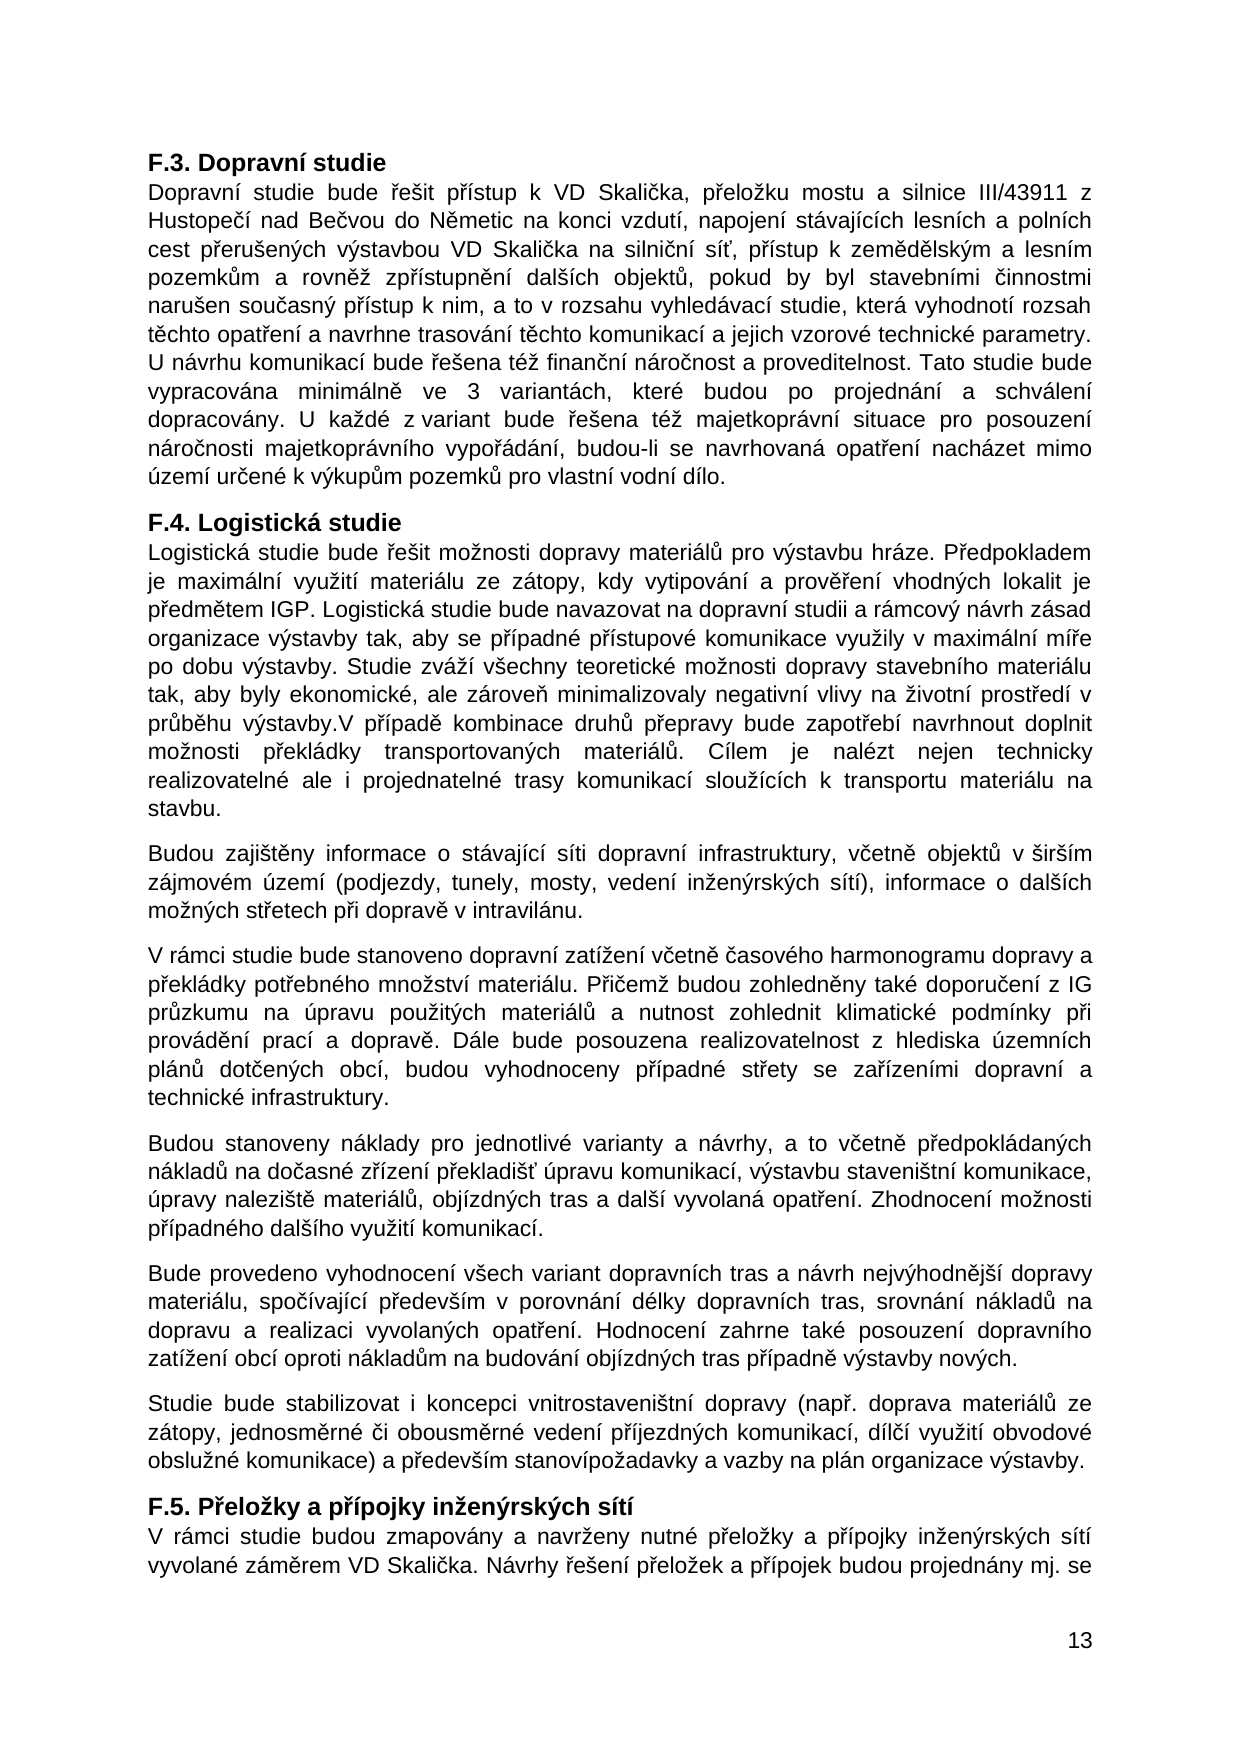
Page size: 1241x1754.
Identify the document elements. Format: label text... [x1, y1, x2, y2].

text V rámci studie bude stanoveno dopravní zatížení včetně časového harmonogramu dopravy a překládky potřebného množství materiálu. Přičemž budou zohledněny také doporučení z IG průzkumu na úpravu použitých materiálů a nutnost zohlednit klimatické podmínky při provádění prací a dopravě. Dále bude posouzena realizovatelnost z hlediska územních plánů dotčených obcí, budou vyhodnoceny případné střety se zařízeními dopravní a technické infrastruktury. [148, 942, 1093, 1111]
subtitle F.5. Přeložky a přípojky inženýrských sítí [148, 1492, 1093, 1521]
subtitle F.3. Dopravní studie [148, 148, 1093, 176]
text Studie bude stabilizovat i koncepci vnitrostaveništní dopravy (např. doprava materiálů ze zátopy, jednosměrné či obousměrné vedení příjezdných komunikací, dílčí využití obvodové obslužné komunikace) a především stanovípožadavky a vazby na plán organizace výstavby. [148, 1390, 1093, 1473]
text Logistická studie bude řešit možnosti dopravy materiálů pro výstavbu hráze. Předpokladem je maximální využití materiálu ze zátopy, kdy vytipování a prověření vhodných lokalit je předmětem IGP. Logistická studie bude navazovat na dopravní studii a rámcový návrh zásad organizace výstavby tak, aby se případné přístupové komunikace využily v maximální míře po dobu výstavby. Studie zváží všechny teoretické možnosti dopravy stavebního materiálu tak, aby byly ekonomické, ale zároveň minimalizovaly negativní vlivy na životní prostředí v průběhu výstavby.V případě kombinace druhů přepravy bude zapotřebí navrhnout doplnit možnosti překládky transportovaných materiálů. Cílem je nalézt nejen technicky realizovatelné ale i projednatelné trasy komunikací sloužících k transportu materiálu na stavbu. [148, 539, 1093, 821]
text Budou zajištěny informace o stávající síti dopravní infrastruktury, včetně objektů v širším zájmovém území (podjezdy, tunely, mosty, vedení inženýrských sítí), informace o dalších možných střetech při dopravě v intravilánu. [148, 840, 1093, 923]
text Budou stanoveny náklady pro jednotlivé varianty a návrhy, a to včetně předpokládaných nákladů na dočasné zřízení překladišť úpravu komunikací, výstavbu staveništní komunikace, úpravy naleziště materiálů, objízdných tras a další vyvolaná opatření. Zhodnocení možnosti případného dalšího využití komunikací. [148, 1129, 1093, 1241]
text Bude provedeno vyhodnocení všech variant dopravních tras a návrh nejvýhodnější dopravy materiálu, spočívající především v porovnání délky dopravních tras, srovnání nákladů na dopravu a realizaci vyvolaných opatření. Hodnocení zahrne také posouzení dopravního zatížení obcí oproti nákladům na budování objízdných tras případně výstavby nových. [148, 1260, 1093, 1372]
text Dopravní studie bude řešit přístup k VD Skalička, přeložku mostu a silnice III/43911 z Hustopečí nad Bečvou do Němetic na konci vzdutí, napojení stávajících lesních a polních cest přerušených výstavbou VD Skalička na silniční síť, přístup k zemědělským a lesním pozemkům a rovněž zpřístupnění dalších objektů, pokud by byl stavebními činnostmi narušen současný přístup k nim, a to v rozsahu vyhledávací studie, která vyhodnotí rozsah těchto opatření a navrhne trasování těchto komunikací a jejich vzorové technické parametry. U návrhu komunikací bude řešena též finanční náročnost a proveditelnost. Tato studie bude vypracována minimálně ve 3 variantách, které budou po projednání a schválení dopracovány. U každé z variant bude řešena též majetkoprávní situace pro posouzení náročnosti majetkoprávního vypořádání, budou-li se navrhovaná opatření nacházet mimo území určené k výkupům pozemků pro vlastní vodní dílo. [148, 179, 1093, 489]
subtitle F.4. Logistická studie [148, 508, 1093, 537]
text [148, 1523, 1093, 1578]
